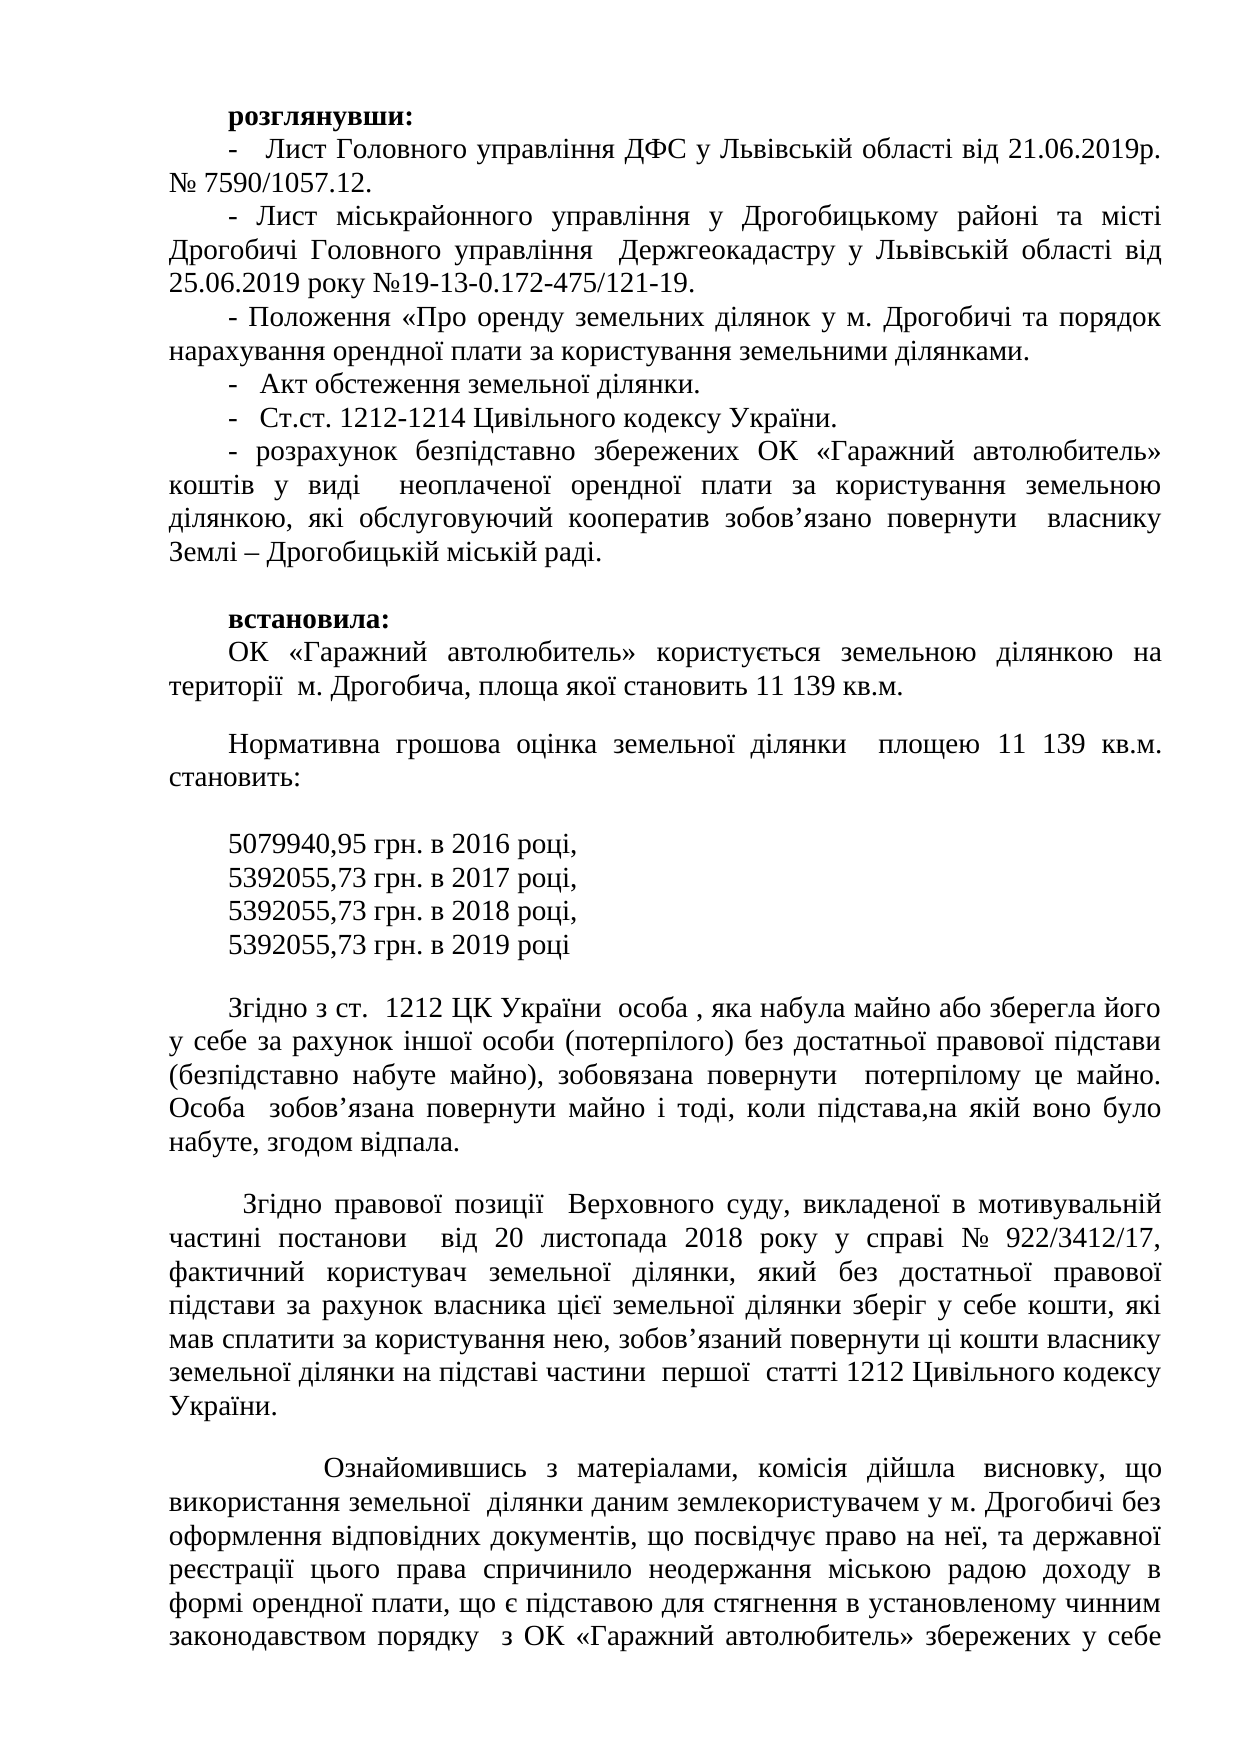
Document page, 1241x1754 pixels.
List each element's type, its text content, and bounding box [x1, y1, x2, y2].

text - Лист міськрайонного управління у Дрогобицькому районі та місті Дрогобичі Головного управління Держгеокадастру у Львівській області від 25.06.2019 року №19-13-0.172-475/121-19. [169, 198, 1162, 299]
text ОК «Гаражний автолюбитель» користується земельною ділянкою на території м. Дрогобича, площа якої становить 11 139 кв.м. [169, 634, 1162, 702]
text - Ст.ст. 1212-1214 Цивільного кодексу України. [169, 400, 1162, 433]
text Згідно з ст. 1212 ЦК України особа , яка набула майно або зберегла його у себе за рахунок іншої особи (потерпілого) без достатньої правової підстави (безпідставно набуте майно), зобовязана повернути потерпілому це майно. Особа зобов’язана повернути майно і тоді, коли підстава,на якій воно було набуте, згодом відпала. [169, 990, 1162, 1157]
text - Акт обстеження земельної ділянки. [169, 366, 1162, 400]
text Згідно правової позиції Верховного суду, викладеної в мотивувальній частині постанови від 20 листопада 2018 року у справі № 922/3412/17, фактичний користувач земельної ділянки, який без достатньої правової підстави за рахунок власника цієї земельної ділянки зберіг у себе кошти, які мав сплатити за користування нею, зобов’язаний повернути ці кошти власнику земельної ділянки на підставі частини першої статті 1212 Цивільного кодексу України. [169, 1187, 1162, 1421]
text 5392055,73 грн. в 2017 році, [169, 860, 1162, 893]
text - Лист Головного управління ДФС у Львівській області від 21.06.2019р. № 7590/1057.12. [169, 131, 1162, 198]
text 5079940,95 грн. в 2016 році, [169, 826, 1162, 860]
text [169, 1451, 1162, 1652]
text 5392055,73 грн. в 2018 році, [169, 893, 1162, 927]
text 5392055,73 грн. в 2019 році [169, 927, 1162, 961]
text встановила: [169, 601, 1162, 634]
text - Положення «Про оренду земельних ділянок у м. Дрогобичі та порядок нарахування орендної плати за користування земельними ділянками. [169, 299, 1162, 366]
text розглянувши: [169, 98, 1162, 131]
text Нормативна грошова оцінка земельної ділянки площею 11 139 кв.м. становить: [169, 726, 1162, 793]
text - розрахунок безпідставно збережених ОК «Гаражний автолюбитель» коштів у виді неоплаченої орендної плати за користування земельною ділянкою, які обслуговуючий кооператив зобов’язано повернути власнику Землі – Дрогобицькій міській раді. [169, 433, 1162, 567]
